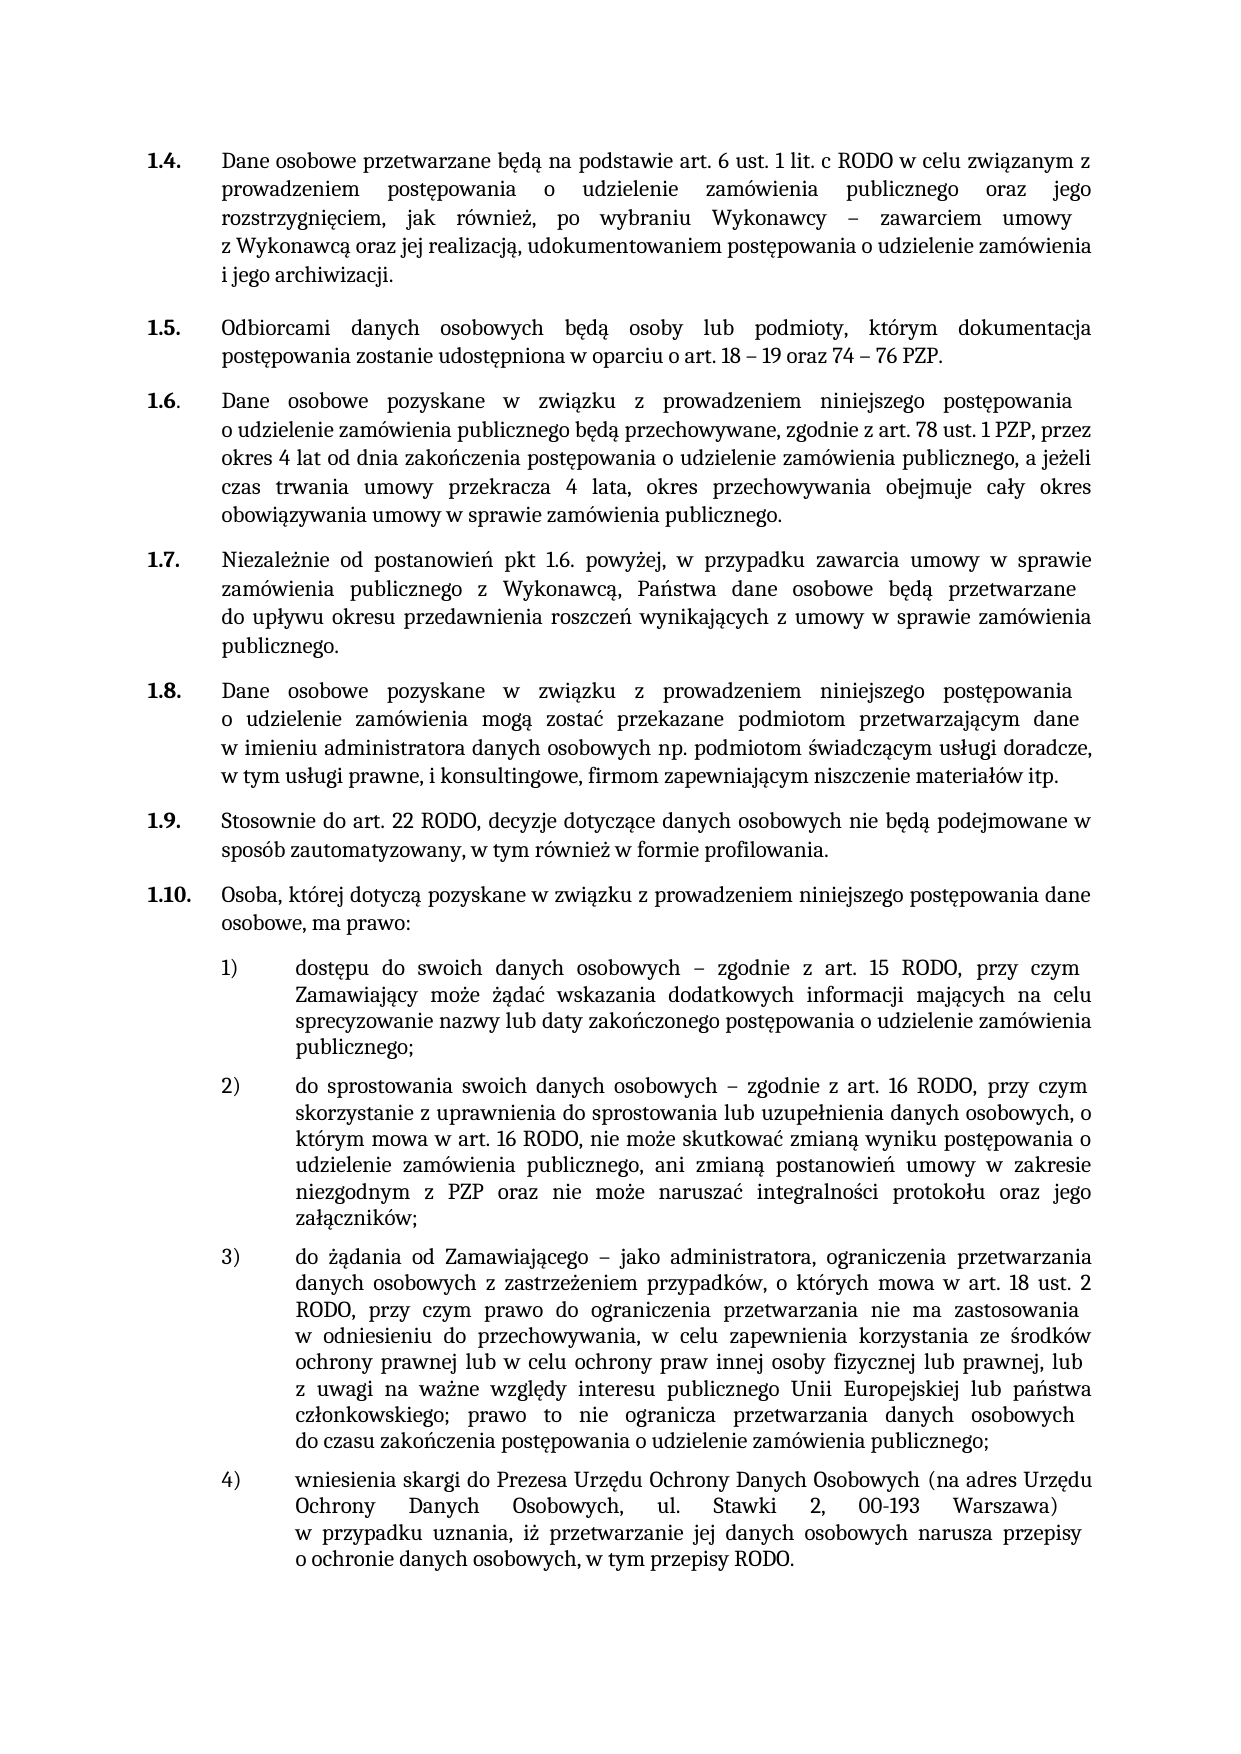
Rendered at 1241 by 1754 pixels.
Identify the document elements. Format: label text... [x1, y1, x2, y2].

list wniesienia skargi do Prezesa Urzędu Ochrony Danych Osobowych (na adres Urzędu Ochrony Danych Osobowych, ul. Stawki 2, 00-193 Warszawa) w przypadku uznania, iż przetwarzanie jej danych osobowych narusza przepisy o ochronie danych osobowych, w tym przepisy RODO. [221, 1467, 1093, 1572]
text 1.5. Odbiorcami danych osobowych będą osoby lub podmioty, którym dokumentacja postępowania zostanie udostępniona w oparciu o art. 18 – 19 oraz 74 – 76 PZP. [148, 315, 1093, 369]
text 1.6. Dane osobowe pozyskane w związku z prowadzeniem niniejszego postępowania o udzielenie zamówienia publicznego będą przechowywane, zgodnie z art. 78 ust. 1 PZP, przez okres 4 lat od dnia zakończenia postępowania o udzielenie zamówienia publicznego, a jeżeli czas trwania umowy przekracza 4 lata, okres przechowywania obejmuje cały okres obowiązywania umowy w sprawie zamówienia publicznego. [148, 388, 1093, 528]
text 1.4. Dane osobowe przetwarzane będą na podstawie art. 6 ust. 1 lit. c RODO w celu związanym z prowadzeniem postępowania o udzielenie zamówienia publicznego oraz jego rozstrzygnięciem, jak również, po wybraniu Wykonawcy – zawarciem umowy z Wykonawcą oraz jej realizacją, udokumentowaniem postępowania o udzielenie zamówienia i jego archiwizacji. [148, 148, 1093, 288]
text 1.8. Dane osobowe pozyskane w związku z prowadzeniem niniejszego postępowania o udzielenie zamówienia mogą zostać przekazane podmiotom przetwarzającym dane w imieniu administratora danych osobowych np. podmiotom świadczącym usługi doradcze, w tym usługi prawne, i konsultingowe, firmom zapewniającym niszczenie materiałów itp. [148, 678, 1093, 789]
text 1.7. Niezależnie od postanowień pkt 1.6. powyżej, w przypadku zawarcia umowy w sprawie zamówienia publicznego z Wykonawcą, Państwa dane osobowe będą przetwarzane do upływu okresu przedawnienia roszczeń wynikających z umowy w sprawie zamówienia publicznego. [148, 547, 1093, 659]
list dostępu do swoich danych osobowych – zgodnie z art. 15 RODO, przy czym Zamawiający może żądać wskazania dodatkowych informacji mających na celu sprecyzowanie nazwy lub daty zakończonego postępowania o udzielenie zamówienia publicznego; [221, 955, 1093, 1061]
text 1.9. Stosownie do art. 22 RODO, decyzje dotyczące danych osobowych nie będą podejmowane w sposób zautomatyzowany, w tym również w formie profilowania. [148, 808, 1093, 863]
text 1.10. Osoba, której dotyczą pozyskane w związku z prowadzeniem niniejszego postępowania dane osobowe, ma prawo: [148, 882, 1093, 936]
list do sprostowania swoich danych osobowych – zgodnie z art. 16 RODO, przy czym skorzystanie z uprawnienia do sprostowania lub uzupełnienia danych osobowych, o którym mowa w art. 16 RODO, nie może skutkować zmianą wyniku postępowania o udzielenie zamówienia publicznego, ani zmianą postanowień umowy w zakresie niezgodnym z PZP oraz nie może naruszać integralności protokołu oraz jego załączników; [221, 1073, 1093, 1231]
list do żądania od Zamawiającego – jako administratora, ograniczenia przetwarzania danych osobowych z zastrzeżeniem przypadków, o których mowa w art. 18 ust. 2 RODO, przy czym prawo do ograniczenia przetwarzania nie ma zastosowania w odniesieniu do przechowywania, w celu zapewnienia korzystania ze środków ochrony prawnej lub w celu ochrony praw innej osoby fizycznej lub prawnej, lub z uwagi na ważne względy interesu publicznego Unii Europejskiej lub państwa członkowskiego; prawo to nie ogranicza przetwarzania danych osobowych do czasu zakończenia postępowania o udzielenie zamówienia publicznego; [221, 1244, 1093, 1454]
